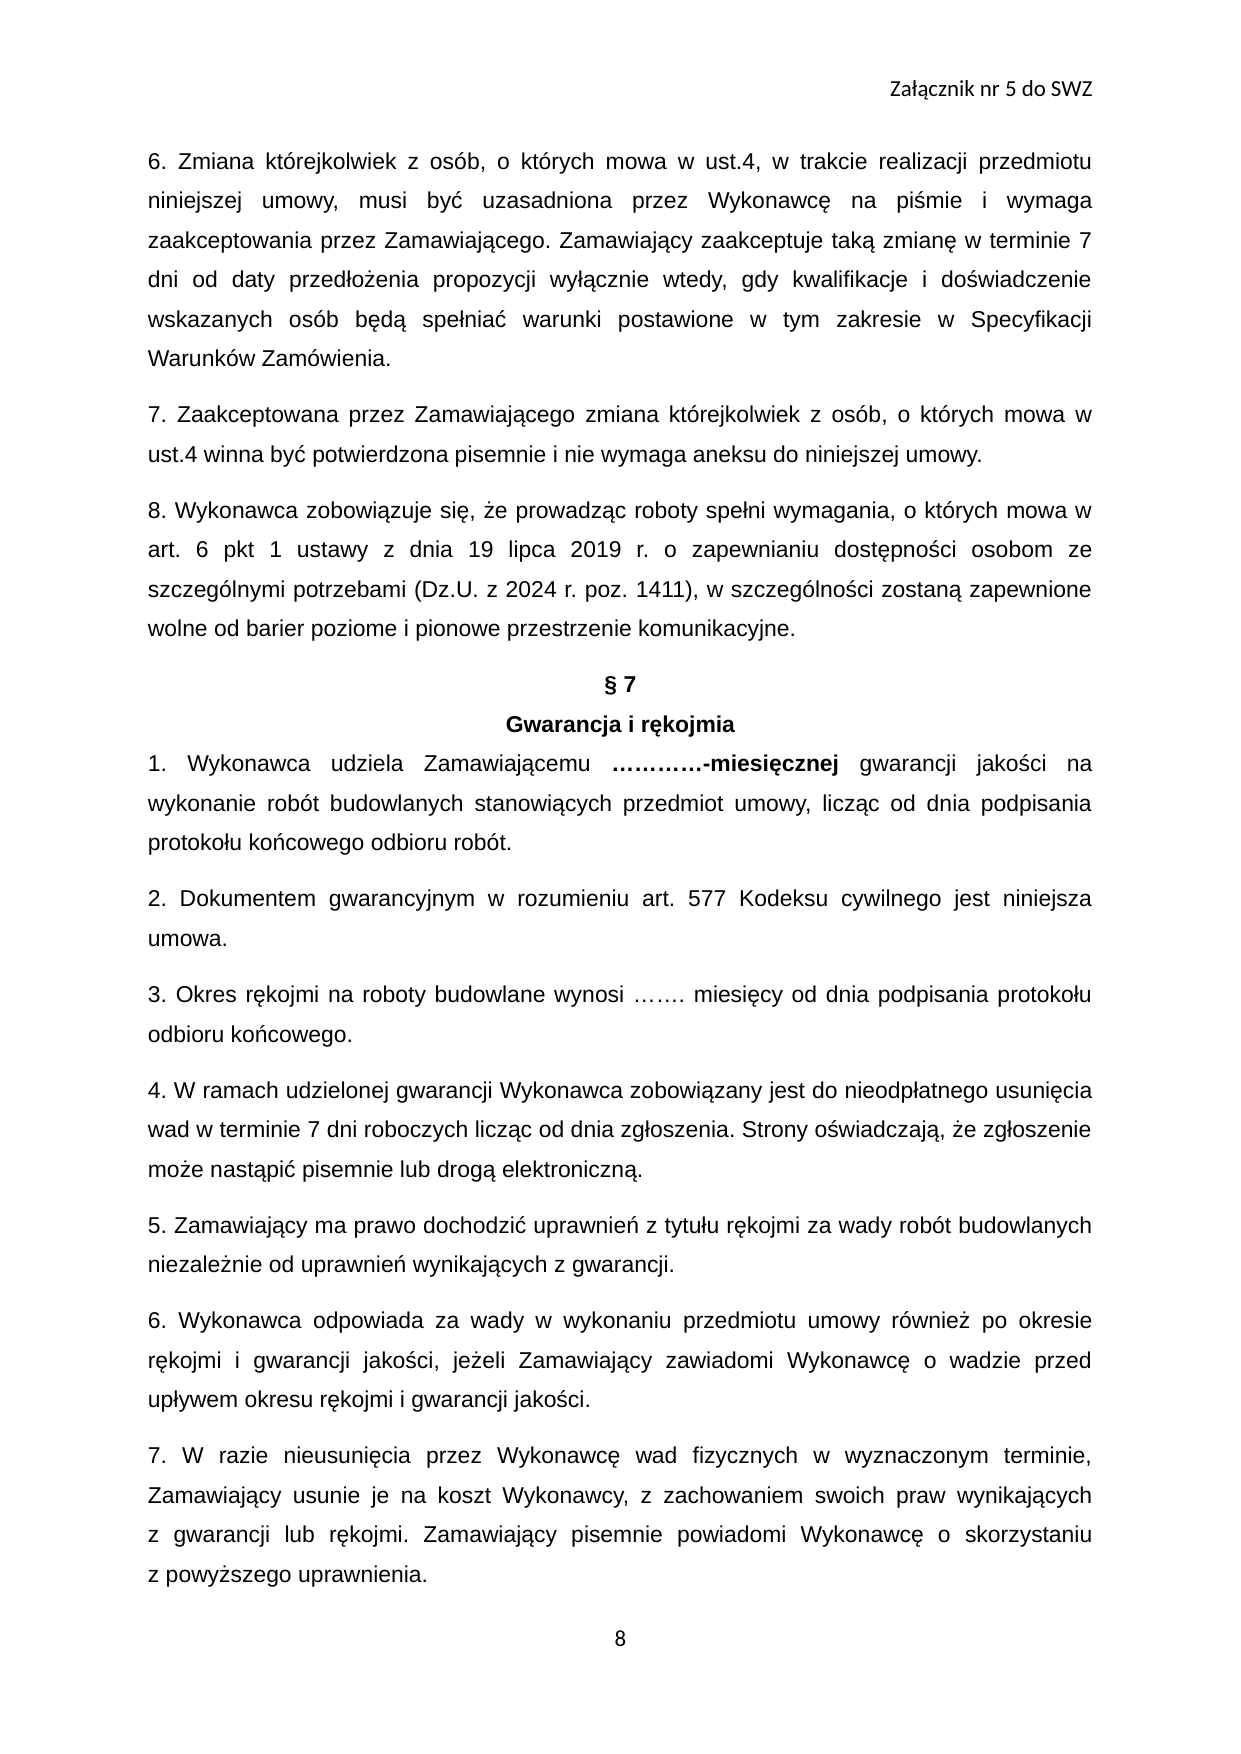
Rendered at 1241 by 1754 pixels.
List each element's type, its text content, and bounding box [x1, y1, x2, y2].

text 6. Zmiana którejkolwiek z osób, o których mowa w ust.4, w trakcie realizacji przedmiotu niniejszej umowy, musi być uzasadniona przez Wykonawcę na piśmie i wymaga zaakceptowania przez Zamawiającego. Zamawiający zaakceptuje taką zmianę w terminie 7 dni od daty przedłożenia propozycji wyłącznie wtedy, gdy kwalifikacje i doświadczenie wskazanych osób będą spełniać warunki postawione w tym zakresie w Specyfikacji Warunków Zamówienia. [148, 148, 1093, 371]
text 4. W ramach udzielonej gwarancji Wykonawca zobowiązany jest do nieodpłatnego usunięcia wad w terminie 7 dni roboczych licząc od dnia zgłoszenia. Strony oświadczają, że zgłoszenie może nastąpić pisemnie lub drogą elektroniczną. [148, 1077, 1093, 1182]
text 8. Wykonawca zobowiązuje się, że prowadząc roboty spełni wymagania, o których mowa w art. 6 pkt 1 ustawy z dnia 19 lipca 2019 r. o zapewnianiu dostępności osobom ze szczególnymi potrzebami (Dz.U. z 2024 r. poz. 1411), w szczególności zostaną zapewnione wolne od barier poziome i pionowe przestrzenie komunikacyjne. [148, 497, 1093, 642]
text 3. Okres rękojmi na roboty budowlane wynosi ……. miesięcy od dnia podpisania protokołu odbioru końcowego. [148, 981, 1093, 1047]
text 2. Dokumentem gwarancyjnym w rozumieniu art. 577 Kodeksu cywilnego jest niniejsza umowa. [148, 885, 1093, 951]
text 7. Zaakceptowana przez Zamawiającego zmiana którejkolwiek z osób, o których mowa w ust.4 winna być potwierdzona pisemnie i nie wymaga aneksu do niniejszej umowy. [148, 401, 1093, 467]
text § 7 [148, 671, 1093, 698]
text 1. Wykonawca udziela Zamawiającemu …………-miesięcznej gwarancji jakości na wykonanie robót budowlanych stanowiących przedmiot umowy, licząc od dnia podpisania protokołu końcowego odbioru robót. [148, 750, 1093, 856]
text Gwarancja i rękojmia [148, 711, 1093, 737]
text 6. Wykonawca odpowiada za wady w wykonaniu przedmiotu umowy również po okresie rękojmi i gwarancji jakości, jeżeli Zamawiający zawiadomi Wykonawcę o wadzie przed upływem okresu rękojmi i gwarancji jakości. [148, 1307, 1093, 1413]
text 7. W razie nieusunięcia przez Wykonawcę wad fizycznych w wyznaczonym terminie, Zamawiający usunie je na koszt Wykonawcy, z zachowaniem swoich praw wynikających z gwarancji lub rękojmi. Zamawiający pisemnie powiadomi Wykonawcę o skorzystaniu z powyższego uprawnienia. [148, 1442, 1093, 1587]
text 5. Zamawiający ma prawo dochodzić uprawnień z tytułu rękojmi za wady robót budowlanych niezależnie od uprawnień wynikających z gwarancji. [148, 1212, 1093, 1278]
